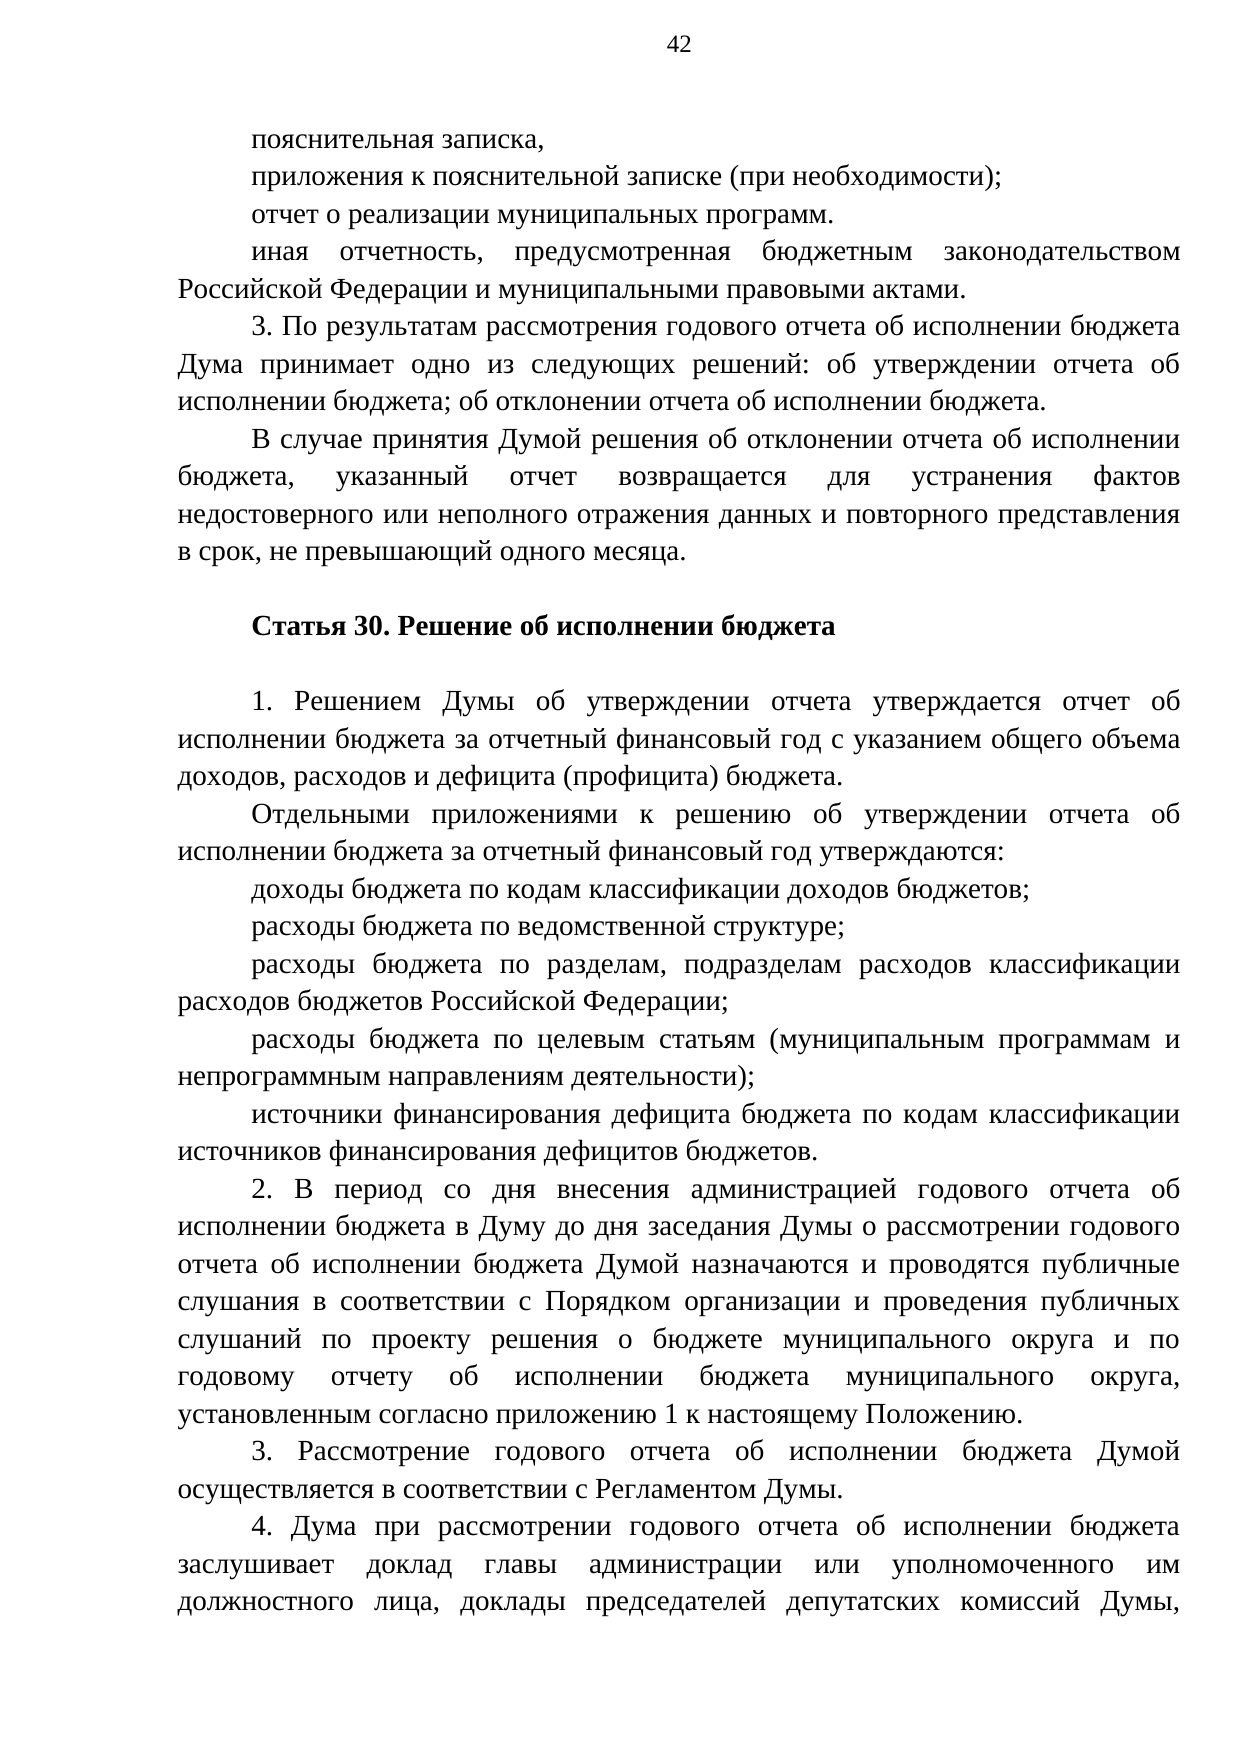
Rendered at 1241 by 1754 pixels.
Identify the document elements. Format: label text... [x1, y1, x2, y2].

text доходы бюджета по кодам классификации доходов бюджетов; [177, 868, 1181, 906]
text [177, 1506, 1181, 1618]
text 1. Решением Думы об утверждении отчета утверждается отчет об исполнении бюджета за отчетный финансовый год с указанием общего объема доходов, расходов и дефицита (профицита) бюджета. [177, 681, 1181, 793]
text 3. По результатам рассмотрения годового отчета об исполнении бюджета Дума принимает одно из следующих решений: об утверждении отчета об исполнении бюджета; об отклонении отчета об исполнении бюджета. [177, 306, 1181, 418]
text приложения к пояснительной записке (при необходимости); [177, 156, 1181, 193]
text пояснительная записка, [177, 118, 1181, 156]
text 3. Рассмотрение годового отчета об исполнении бюджета Думой осуществляется в соответствии с Регламентом Думы. [177, 1431, 1181, 1506]
text источники финансирования дефицита бюджета по кодам классификации источников финансирования дефицитов бюджетов. [177, 1093, 1181, 1168]
text 2. В период со дня внесения администрацией годового отчета об исполнении бюджета в Думу до дня заседания Думы о рассмотрении годового отчета об исполнении бюджета Думой назначаются и проводятся публичные слушания в соответствии с Порядком организации и проведения публичных слушаний по проекту решения о бюджете муниципального округа и по годовому отчету об исполнении бюджета муниципального округа, установленным согласно приложению 1 к настоящему Положению. [177, 1168, 1181, 1431]
text расходы бюджета по целевым статьям (муниципальным программам и непрограммным направлениям деятельности); [177, 1018, 1181, 1093]
text Отдельными приложениями к решению об утверждении отчета об исполнении бюджета за отчетный финансовый год утверждаются: [177, 793, 1181, 868]
text расходы бюджета по разделам, подразделам расходов классификации расходов бюджетов Российской Федерации; [177, 943, 1181, 1018]
text расходы бюджета по ведомственной структуре; [177, 906, 1181, 943]
text В случае принятия Думой решения об отклонении отчета об исполнении бюджета, указанный отчет возвращается для устранения фактов недостоверного или неполного отражения данных и повторного представления в срок, не превышающий одного месяца. [177, 418, 1181, 568]
text Статья 30. Решение об исполнении бюджета [177, 606, 1181, 643]
text иная отчетность, предусмотренная бюджетным законодательством Российской Федерации и муниципальными правовыми актами. [177, 231, 1181, 306]
text отчет о реализации муниципальных программ. [177, 193, 1181, 231]
